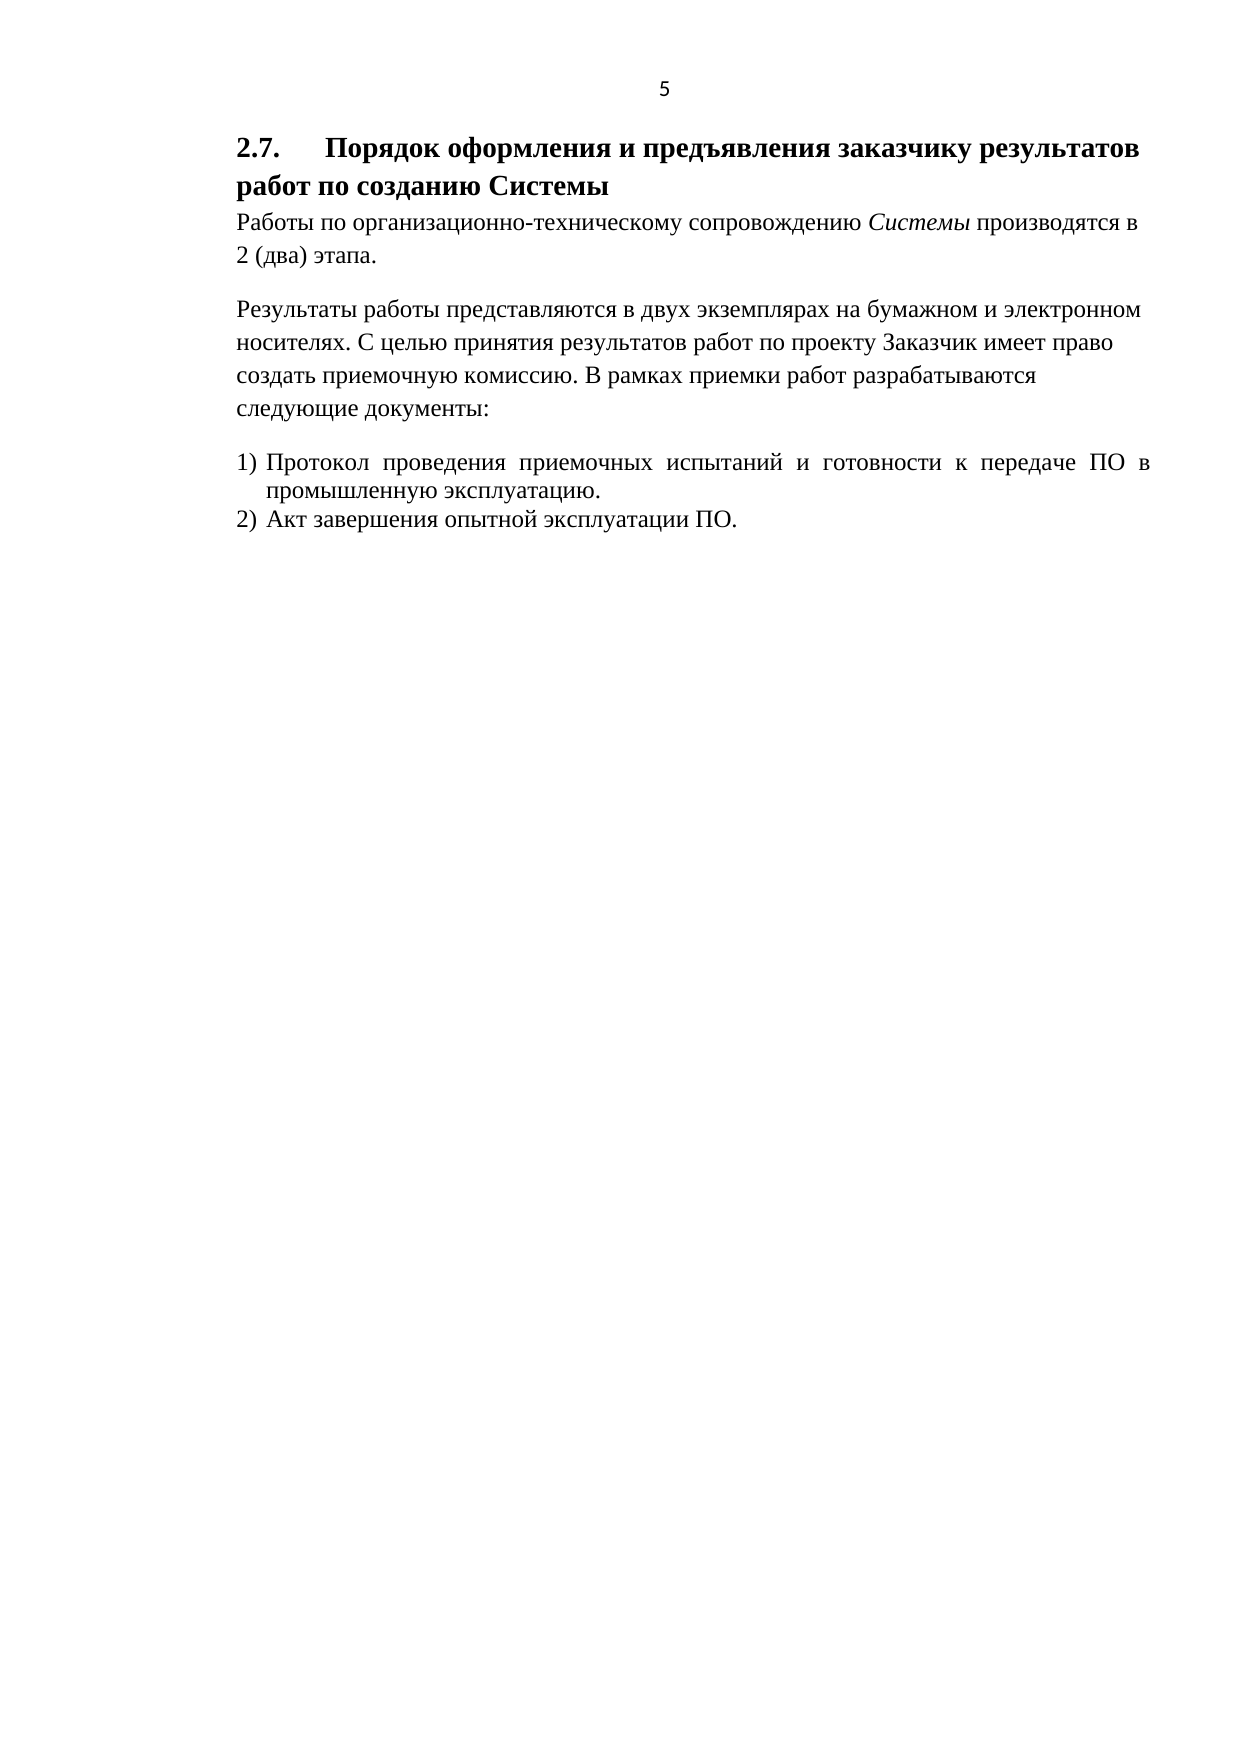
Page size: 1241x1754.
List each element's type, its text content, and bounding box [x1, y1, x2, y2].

list Акт завершения опытной эксплуатации ПО. [236, 504, 1152, 533]
text Результаты работы представляются в двух экземплярах на бумажном и электронном носителях. С целью принятия результатов работ по проекту Заказчик имеет право создать приемочную комиссию. В рамках приемки работ разрабатываются следующие документы: [236, 294, 1152, 422]
subtitle Порядок оформления и предъявления заказчику результатов работ по созданию Системы [236, 130, 1152, 202]
text Работы по организационно-техническому сопровождению Системы производятся в 2 (два) этапа. [236, 207, 1152, 269]
list Протокол проведения приемочных испытаний и готовности к передаче ПО в промышленную эксплуатацию. [236, 447, 1152, 504]
